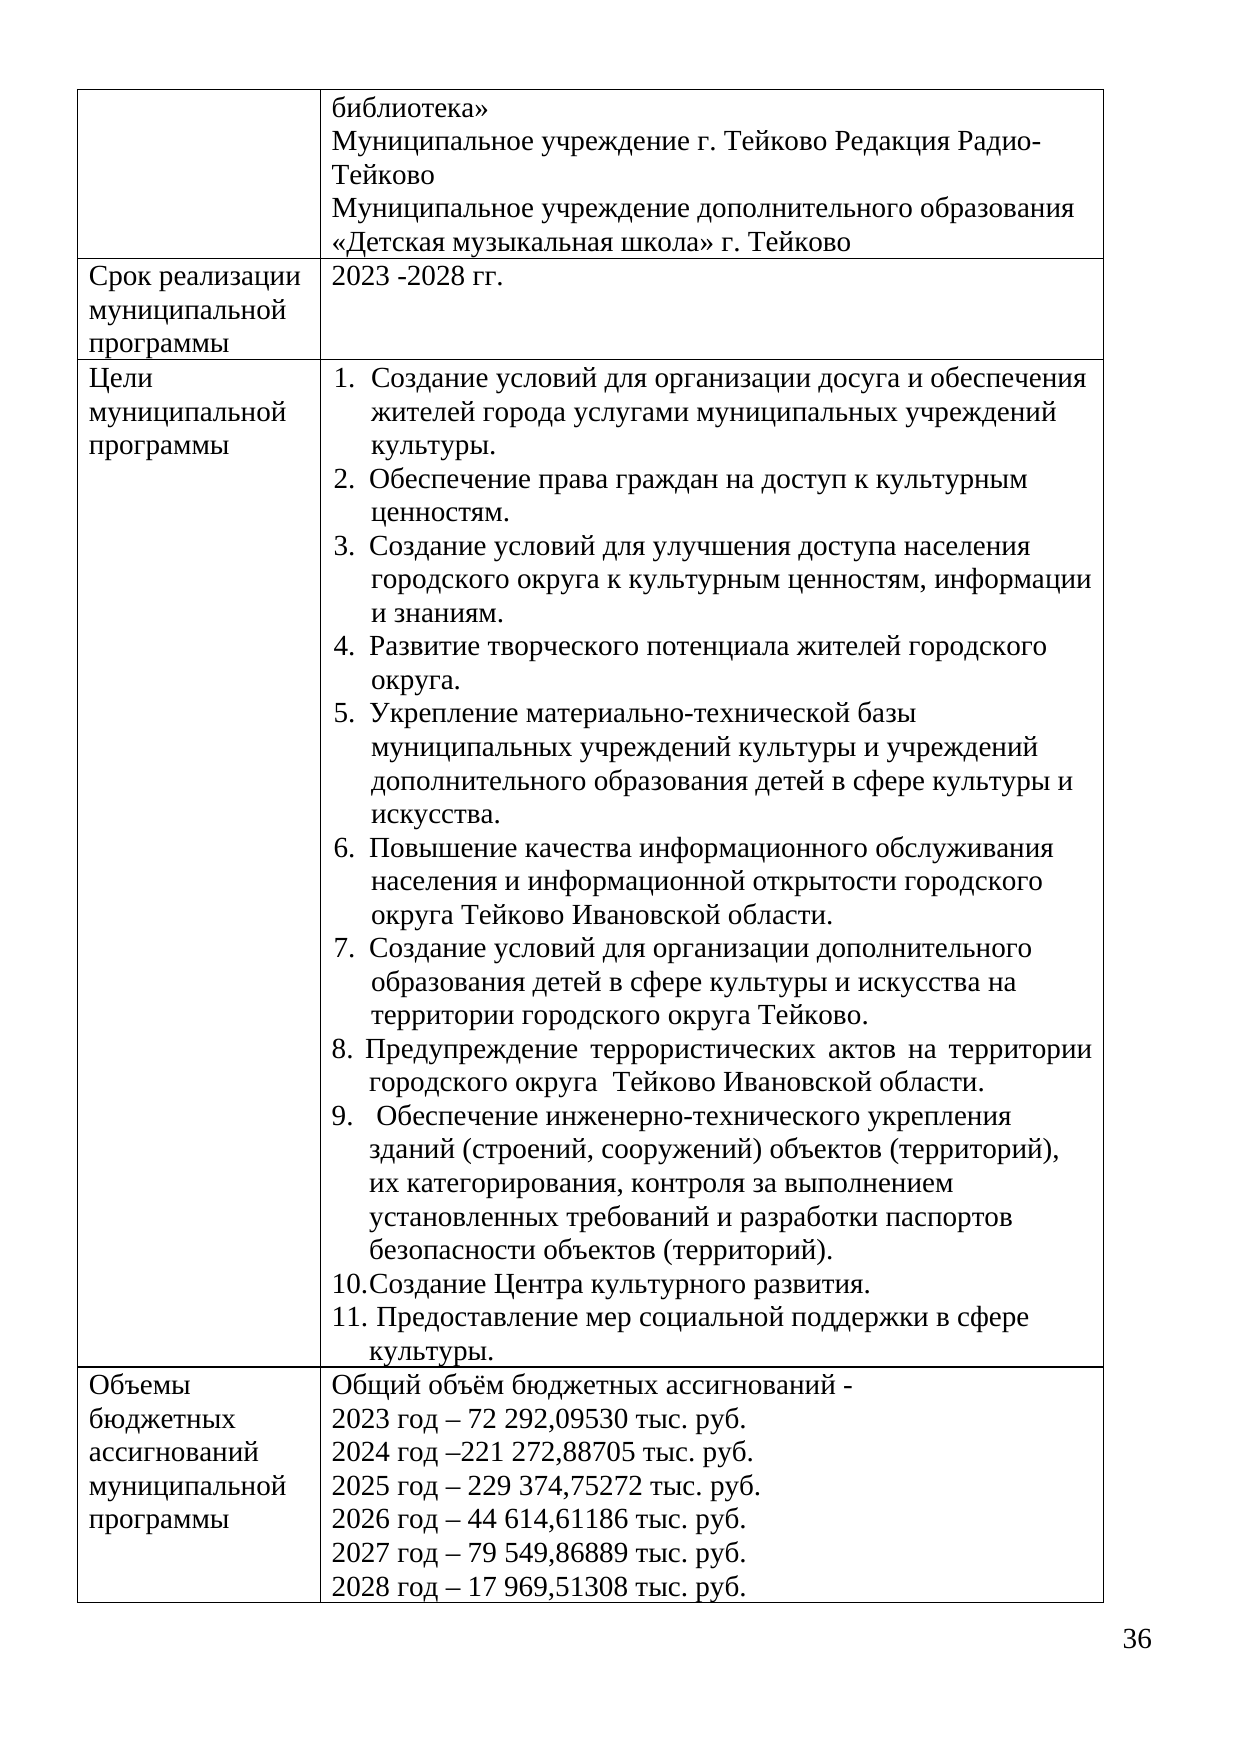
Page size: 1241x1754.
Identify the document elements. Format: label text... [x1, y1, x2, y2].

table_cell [78, 90, 320, 257]
table_cell Цели муниципальной программы [78, 360, 320, 1366]
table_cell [78, 1368, 320, 1602]
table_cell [321, 90, 1103, 257]
table_cell Срок реализации муниципальной программы [78, 259, 320, 359]
table_cell Создание условий для организации досуга и обеспечения жителей города услугами муниципальных учреждений культуры. Обеспечение права граждан на доступ к культурным ценностям. Создание условий для улучшения доступа населения городского округа к культурным ценностям, информации и знаниям. Развитие творческого потенциала жителей городского округа. Укрепление материально-технической базы муниципальных учреждений культуры и учреждений дополнительного образования детей в сфере культуры и искусства. Повышение качества информационного обслуживания населения и информационной открытости городского округа Тейково Ивановской области. Создание условий для организации дополнительного образования детей в сфере культуры и искусства на территории городского округа Тейково. Предупреждение террористических актов на территории городского округа Тейково Ивановской области. Обеспечение инженерно-технического укрепления зданий (строений, сооружений) объектов (территорий), их категорирования, контроля за выполнением установленных требований и разработки паспортов безопасности объектов (территорий). Создание Центра культурного развития. Предоставление мер социальной поддержки в сфере культуры. [321, 360, 1103, 1366]
table_cell 2023 -2028 гг. [321, 259, 1103, 359]
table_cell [321, 1368, 1103, 1602]
